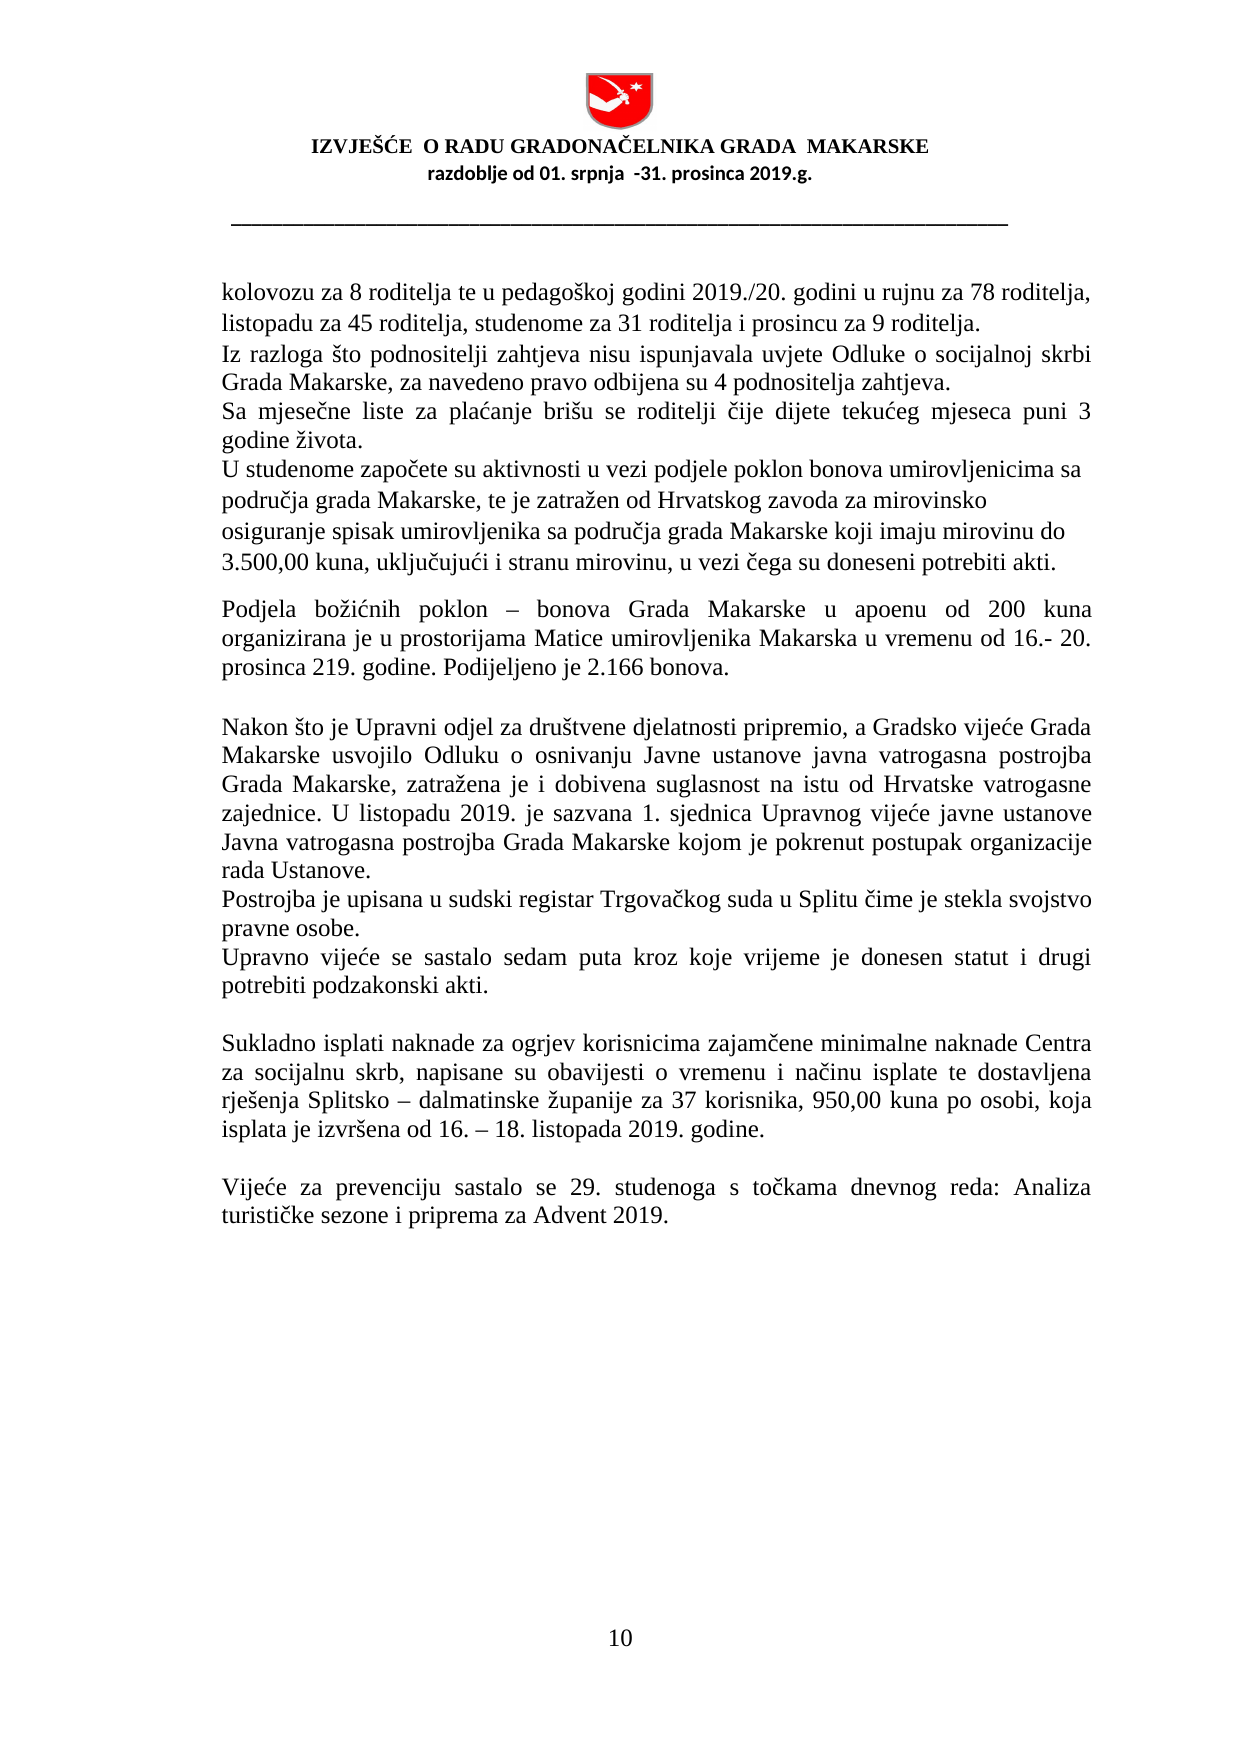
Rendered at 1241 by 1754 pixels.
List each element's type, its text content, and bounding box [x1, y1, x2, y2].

list Iz razloga što podnositelji zahtjeva nisu ispunjavala uvjete Odluke o socijalnoj skrbi Grada Makarske, za navedeno pravo odbijena su 4 podnositelja zahtjeva. [221, 339, 1093, 396]
list Nakon što je Upravni odjel za društvene djelatnosti pripremio, a Gradsko vijeće Grada Makarske usvojilo Odluku o osnivanju Javne ustanove javna vatrogasna postrojba Grada Makarske, zatražena je i dobivena suglasnost na istu od Hrvatske vatrogasne zajednice. U listopadu 2019. je sazvana 1. sjednica Upravnog vijeće javne ustanove Javna vatrogasna postrojba Grada Makarske kojom je pokrenut postupak organizacije rada Ustanove. [221, 712, 1093, 884]
text U studenome započete su aktivnosti u vezi podjele poklon bonova umirovljenicima sa područja grada Makarske, te je zatražen od Hrvatskog zavoda za mirovinsko osiguranje spisak umirovljenika sa područja grada Makarske koji imaju mirovinu do 3.500,00 kuna, uključujući i stranu mirovinu, u vezi čega su doneseni potrebiti akti. [221, 454, 1093, 576]
list Vijeće za prevenciju sastalo se 29. studenoga s točkama dnevnog reda: Analiza turističke sezone i priprema za Advent 2019. [221, 1172, 1093, 1229]
picture [582, 73, 658, 132]
list Postrojba je upisana u sudski registar Trgovačkog suda u Splitu čime je stekla svojstvo pravne osobe. [221, 884, 1093, 942]
list Podjela božićnih poklon – bonova Grada Makarske u apoenu od 200 kuna organizirana je u prostorijama Matice umirovljenika Makarska u vremenu od 16.- 20. prosinca 219. godine. Podijeljeno je 2.166 bonova. [221, 594, 1093, 681]
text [221, 277, 1093, 336]
list Upravno vijeće se sastalo sedam puta kroz koje vrijeme je donesen statut i drugi potrebiti podzakonski akti. [221, 942, 1093, 999]
list Sukladno isplati naknade za ogrjev korisnicima zajamčene minimalne naknade Centra za socijalnu skrb, napisane su obavijesti o vremenu i načinu isplate te dostavljena rješenja Splitsko – dalmatinske županije za 37 korisnika, 950,00 kuna po osobi, koja isplata je izvršena od 16. – 18. listopada 2019. godine. [221, 1028, 1093, 1143]
list Sa mjesečne liste za plaćanje brišu se roditelji čije dijete tekućeg mjeseca puni 3 godine života. [221, 396, 1093, 454]
